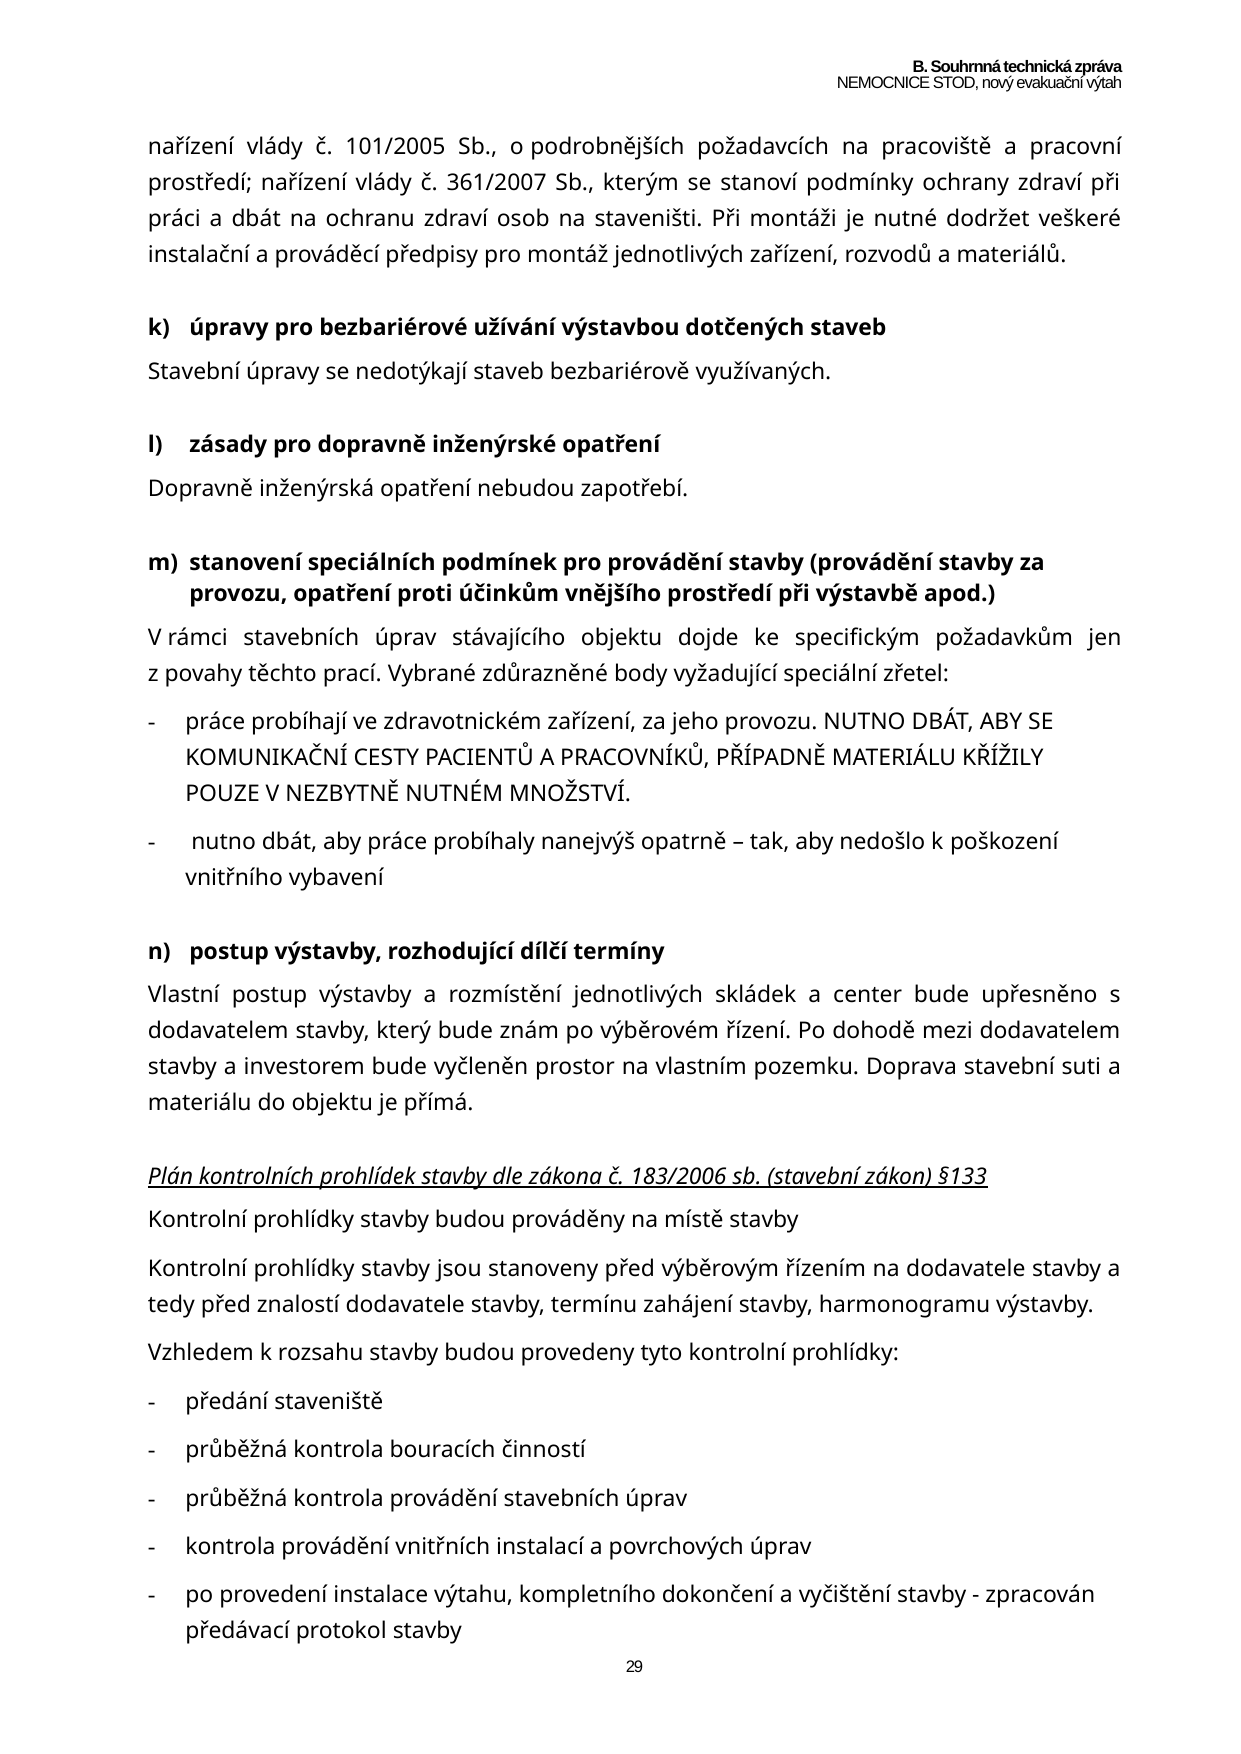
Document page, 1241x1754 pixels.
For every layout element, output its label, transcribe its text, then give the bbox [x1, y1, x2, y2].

text Kontrolní prohlídky stavby budou prováděny na místě stavby [148, 1203, 1122, 1234]
text Stavební úpravy se nedotýkají staveb bezbariérově využívaných. [148, 355, 1122, 386]
subtitle zásady pro dopravně inženýrské opatření [148, 428, 1122, 459]
list předání staveniště [148, 1384, 1122, 1416]
text V rámci stavebních úprav stávajícího objektu dojde ke specifickým požadavkům jen z povahy těchto prací. Vybrané zdůrazněné body vyžadující speciální zřetel: [148, 621, 1122, 688]
text Dopravně inženýrská opatření nebudou zapotřebí. [148, 472, 1122, 503]
list po provedení instalace výtahu, kompletního dokončení a vyčištění stavby - zpracován předávací protokol stavby [148, 1578, 1122, 1646]
text Kontrolní prohlídky stavby jsou stanoveny před výběrovým řízením na dodavatele stavby a tedy před znalostí dodavatele stavby, termínu zahájení stavby, harmonogramu výstavby. [148, 1252, 1122, 1319]
list kontrola provádění vnitřních instalací a povrchových úprav [148, 1530, 1122, 1561]
text Vzhledem k rozsahu stavby budou provedeny tyto kontrolní prohlídky: [148, 1336, 1122, 1367]
subtitle úpravy pro bezbariérové užívání výstavbou dotčených staveb [148, 311, 1122, 342]
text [148, 130, 1122, 269]
list nutno dbát, aby práce probíhaly nanejvýš opatrně – tak, aby nedošlo k poškození vnitřního vybavení [148, 825, 1122, 892]
list práce probíhají ve zdravotnickém zařízení, za jeho provozu. NUTNO DBÁT, ABY SE KOMUNIKAČNÍ CESTY PACIENTŮ A PRACOVNÍKŮ, PŘÍPADNĚ MATERIÁLU KŘÍŽILY POUZE V NEZBYTNĚ NUTNÉM MNOŽSTVÍ. [148, 705, 1122, 808]
subtitle postup výstavby, rozhodující dílčí termíny [148, 934, 1122, 966]
list průběžná kontrola bouracích činností [148, 1433, 1122, 1464]
subtitle stanovení speciálních podmínek pro provádění stavby (provádění stavby za provozu, opatření proti účinkům vnějšího prostředí při výstavbě apod.) [148, 546, 1122, 608]
text Vlastní postup výstavby a rozmístění jednotlivých skládek a center bude upřesněno s dodavatelem stavby, který bude znám po výběrovém řízení. Po dohodě mezi dodavatelem stavby a investorem bude vyčleněn prostor na vlastním pozemku. Doprava stavební suti a materiálu do objektu je přímá. [148, 978, 1122, 1117]
list průběžná kontrola provádění stavebních úprav [148, 1481, 1122, 1513]
subtitle Plán kontrolních prohlídek stavby dle zákona č. 183/2006 sb. (stavební zákon) §133 [148, 1159, 1122, 1191]
